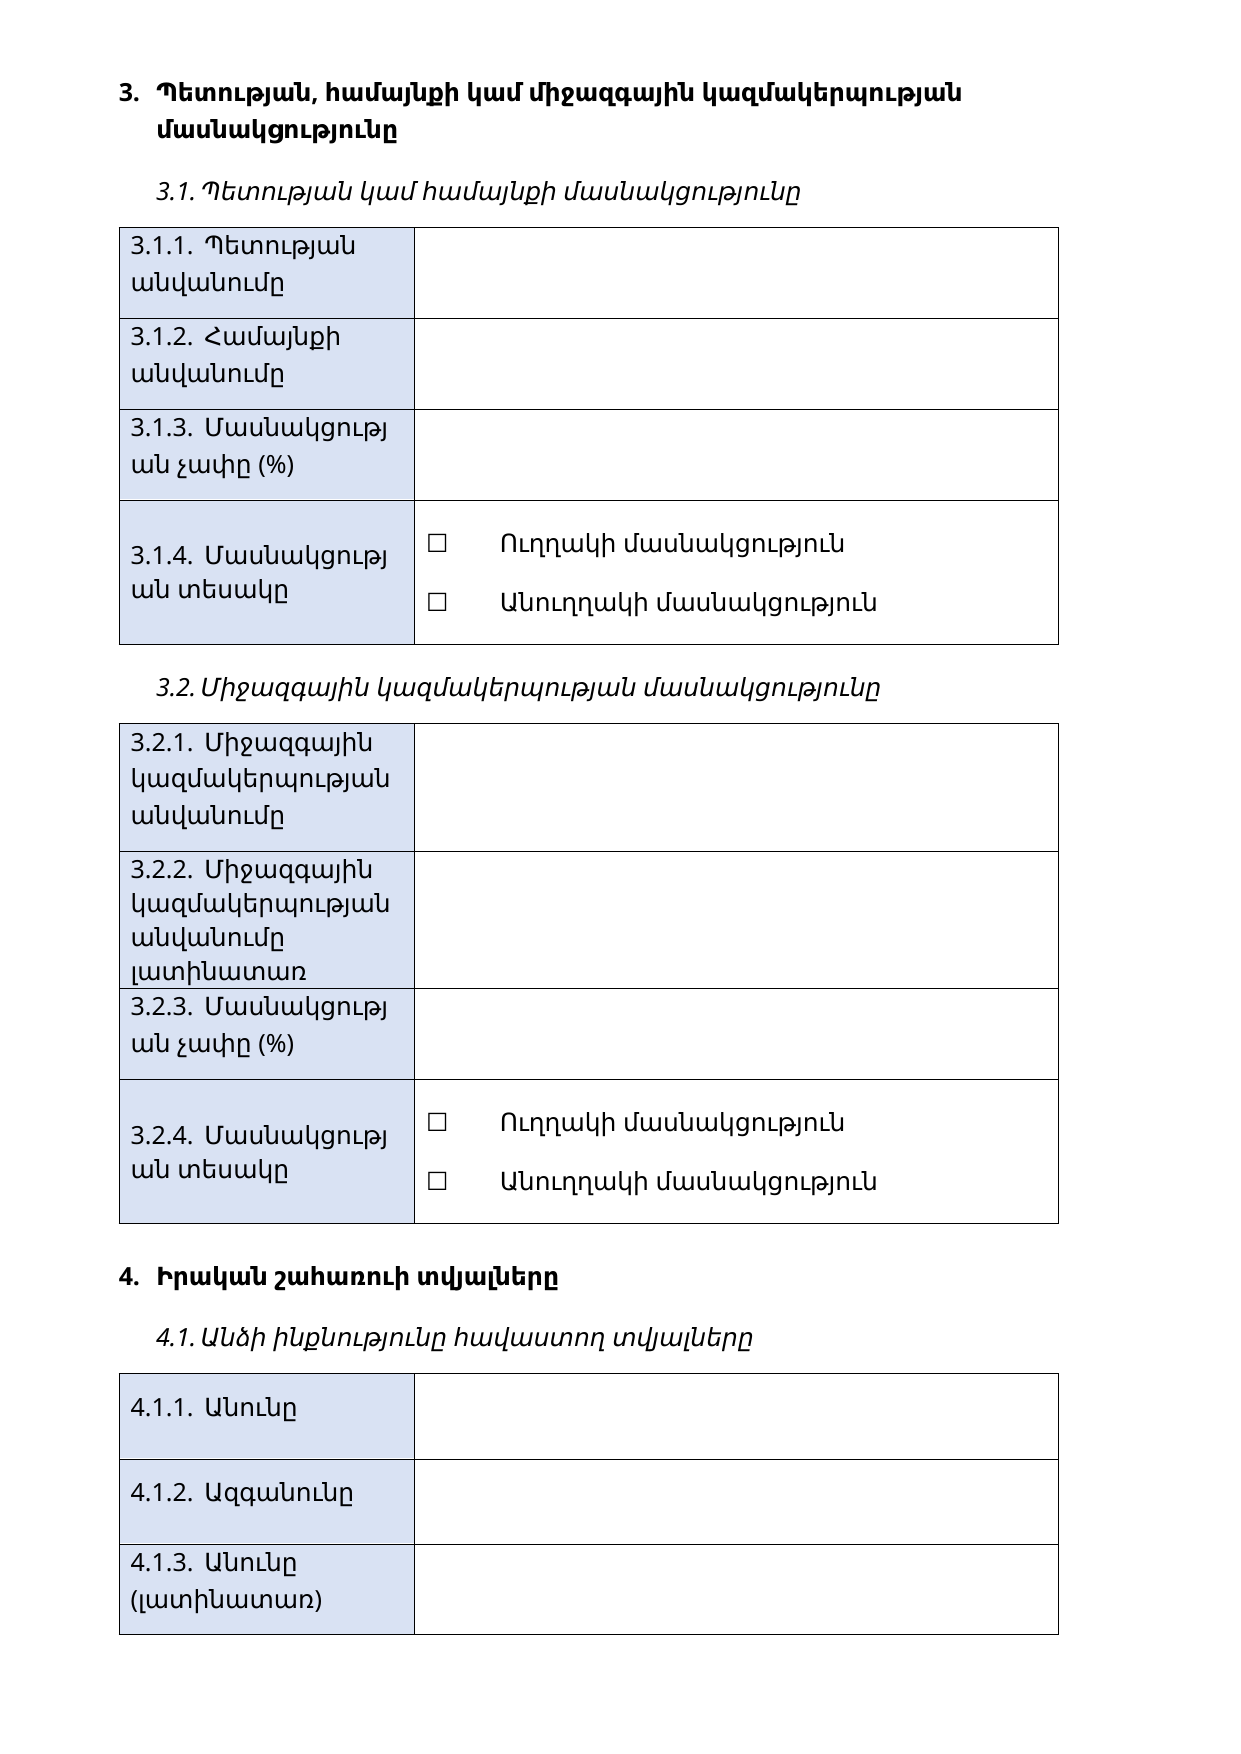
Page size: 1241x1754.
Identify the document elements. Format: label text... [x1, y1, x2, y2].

list Անձի ինքնությունը հավաստող տվյալները [156, 1320, 1171, 1354]
list Պետության կամ համայնքի մասնակցությունը [156, 173, 1171, 208]
table_cell [415, 319, 1058, 409]
table_cell Համայնքի անվանումը [120, 319, 414, 409]
table_cell [415, 410, 1058, 499]
table_cell Մասնակցության տեսակը [120, 1080, 414, 1223]
table_header Միջազգային կազմակերպության անվանումը [120, 724, 414, 851]
table_cell Մասնակցության տեսակը [120, 501, 414, 644]
table_cell ☐ Ուղղակի մասնակցություն ☐ Անուղղակի մասնակցություն [415, 1080, 1058, 1223]
table_cell [415, 1545, 1058, 1634]
table_cell Միջազգային կազմակերպության անվանումը լատինատառ [120, 852, 414, 988]
table_cell [415, 989, 1058, 1079]
table_cell Անունը (լատինատառ) [120, 1545, 414, 1634]
table_header [415, 228, 1058, 318]
table_header Պետության անվանումը [120, 228, 414, 318]
table_cell ☐ Ուղղակի մասնակցություն ☐ Անուղղակի մասնակցություն [415, 501, 1058, 644]
table_cell [415, 852, 1058, 988]
list Պետության, համայնքի կամ միջազգային կազմակերպության մասնակցությունը [118, 75, 1171, 146]
table_cell [415, 1460, 1058, 1543]
table_header [415, 724, 1058, 851]
list Միջազգային կազմակերպության մասնակցությունը [156, 670, 1171, 704]
table_header [415, 1374, 1058, 1458]
table_cell Մասնակցության չափը (%) [120, 410, 414, 499]
table_cell Մասնակցության չափը (%) [120, 989, 414, 1079]
table_header Անունը [120, 1374, 414, 1458]
list Իրական շահառուի տվյալները [118, 1258, 1171, 1292]
table_cell Ազգանունը [120, 1460, 414, 1543]
